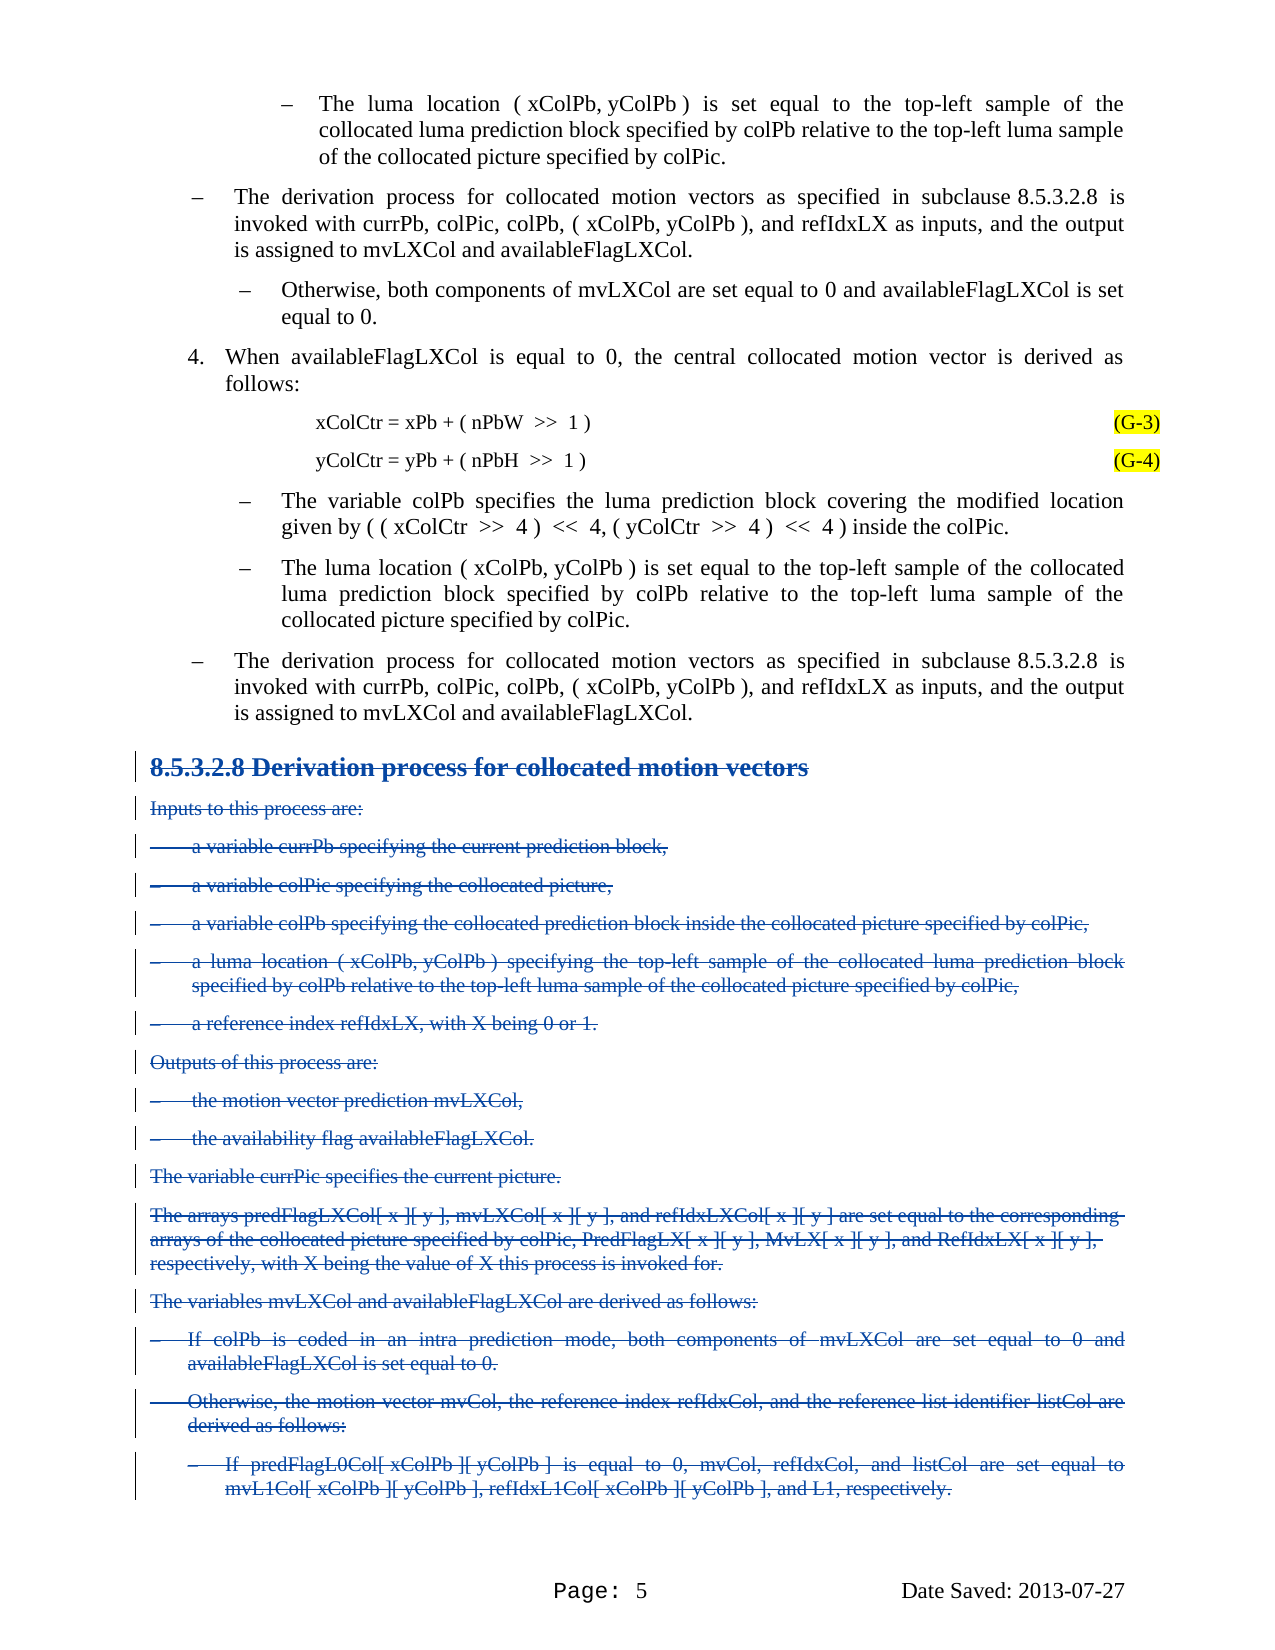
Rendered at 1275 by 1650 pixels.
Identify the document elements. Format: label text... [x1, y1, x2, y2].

list The luma location ( xColPb, yColPb ) is set equal to the top-left sample of the collocated luma prediction block specified by colPb relative to the top-left luma sample of the collocated picture specified by colPic. [239, 553, 1125, 633]
list The luma location ( xColPb, yColPb ) is set equal to the top-left sample of the collocated luma prediction block specified by colPb relative to the top-left luma sample of the collocated picture specified by colPic. [281, 90, 1125, 169]
list The derivation process for collocated motion vectors as specified in subclause 8.5.3.2.8 is invoked with currPb, colPic, colPb, ( xColPb, yColPb ), and refIdxLX as inputs, and the output is assigned to mvLXCol and availableFlagLXCol. [192, 647, 1125, 726]
list When availableFlagLXCol is equal to 0, the central collocated motion vector is derived as follows: [187, 343, 1125, 396]
list Otherwise, both components of mvLXCol are set equal to 0 and availableFlagLXCol is set equal to 0. [239, 276, 1125, 329]
list The derivation process for collocated motion vectors as specified in subclause 8.5.3.2.8 is invoked with currPb, colPic, colPb, ( xColPb, yColPb ), and refIdxLX as inputs, and the output is assigned to mvLXCol and availableFlagLXCol. [192, 183, 1125, 262]
list The variable colPb specifies the luma prediction block covering the modified location given by ( ( xColCtr >> 4 ) << 4, ( yColCtr >> 4 ) << 4 ) inside the colPic. [239, 487, 1125, 539]
